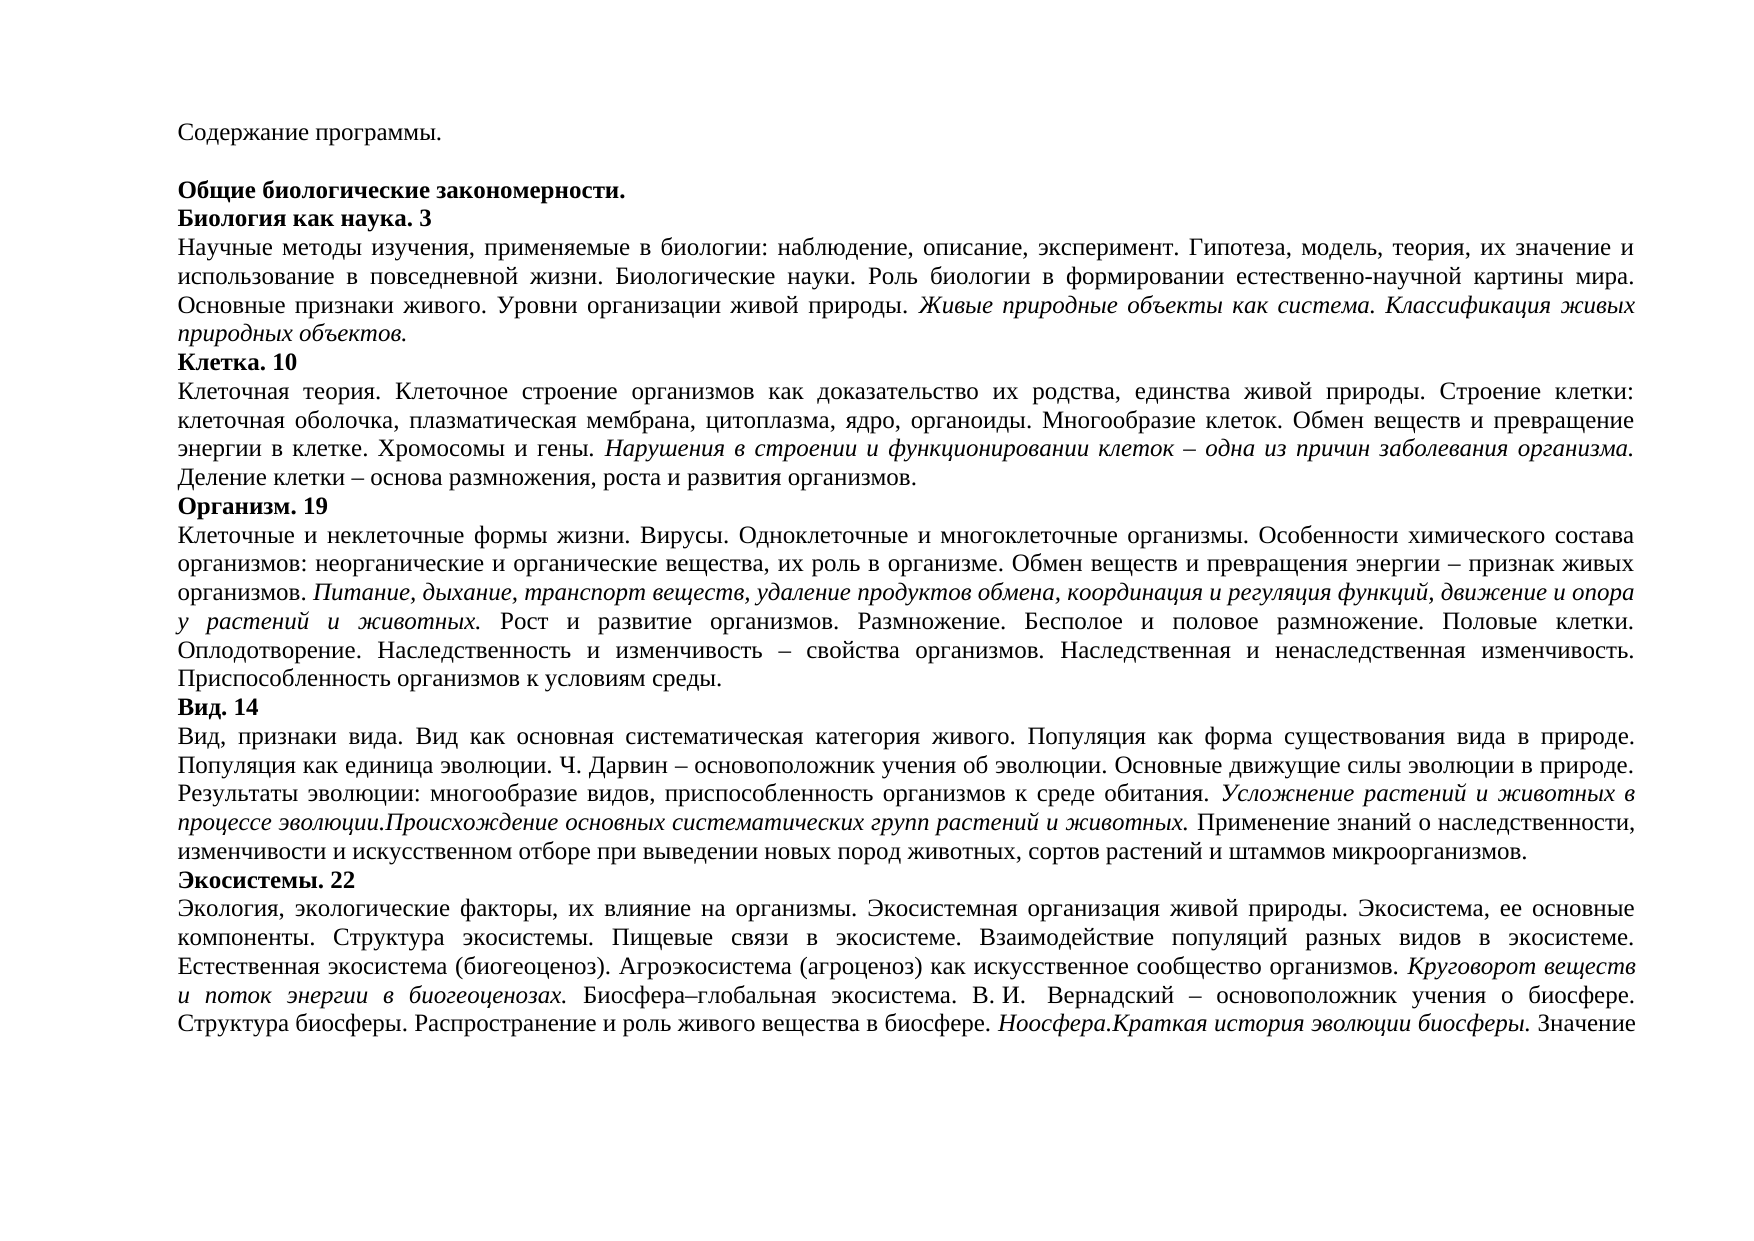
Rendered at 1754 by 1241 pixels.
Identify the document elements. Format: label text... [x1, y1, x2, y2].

text Общие биологические закономерности. [177, 175, 1636, 203]
text Организм. 19 [177, 491, 1636, 520]
text Клеточные и неклеточные формы жизни. Вирусы. Одноклеточные и многоклеточные организмы. Особенности химического состава организмов: неорганические и органические вещества, их роль в организме. Обмен веществ и превращения энергии – признак живых организмов. Питание, дыхание, транспорт веществ, удаление продуктов обмена, координация и регуляция функций, движение и опора у растений и животных. Рост и развитие организмов. Размножение. Бесполое и половое размножение. Половые клетки. Оплодотворение. Наследственность и изменчивость – свойства организмов. Наследственная и ненаследственная изменчивость. Приспособленность организмов к условиям среды. [177, 520, 1636, 692]
text Биология как наука. 3 [177, 203, 1636, 232]
text Вид, признаки вида. Вид как основная систематическая категория живого. Популяция как форма существования вида в природе. Популяция как единица эволюции. Ч. Дарвин – основоположник учения об эволюции. Основные движущие силы эволюции в природе. Результаты эволюции: многообразие видов, приспособленность организмов к среде обитания. Усложнение растений и животных в процессе эволюции.Происхождение основных систематических групп растений и животных. Применение знаний о наследственности, изменчивости и искусственном отборе при выведении новых пород животных, сортов растений и штаммов микроорганизмов. [177, 721, 1636, 865]
text Экосистемы. 22 [177, 865, 1636, 893]
text Содержание программы. [177, 117, 1636, 146]
text Научные методы изучения, применяемые в биологии: наблюдение, описание, эксперимент. Гипотеза, модель, теория, их значение и использование в повседневной жизни. Биологические науки. Роль биологии в формировании естественно-научной картины мира. Основные признаки живого. Уровни организации живой природы. Живые природные объекты как система. Классификация живых природных объектов. [177, 232, 1636, 347]
text Клеточная теория. Клеточное строение организмов как доказательство их родства, единства живой природы. Строение клетки: клеточная оболочка, плазматическая мембрана, цитоплазма, ядро, органоиды. Многообразие клеток. Обмен веществ и превращение энергии в клетке. Хромосомы и гены. Нарушения в строении и функционировании клеток – одна из причин заболевания организма. Деление клетки – основа размножения, роста и развития организмов. [177, 376, 1636, 491]
text Вид. 14 [177, 692, 1636, 721]
text Клетка. 10 [177, 347, 1636, 376]
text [177, 893, 1636, 1037]
